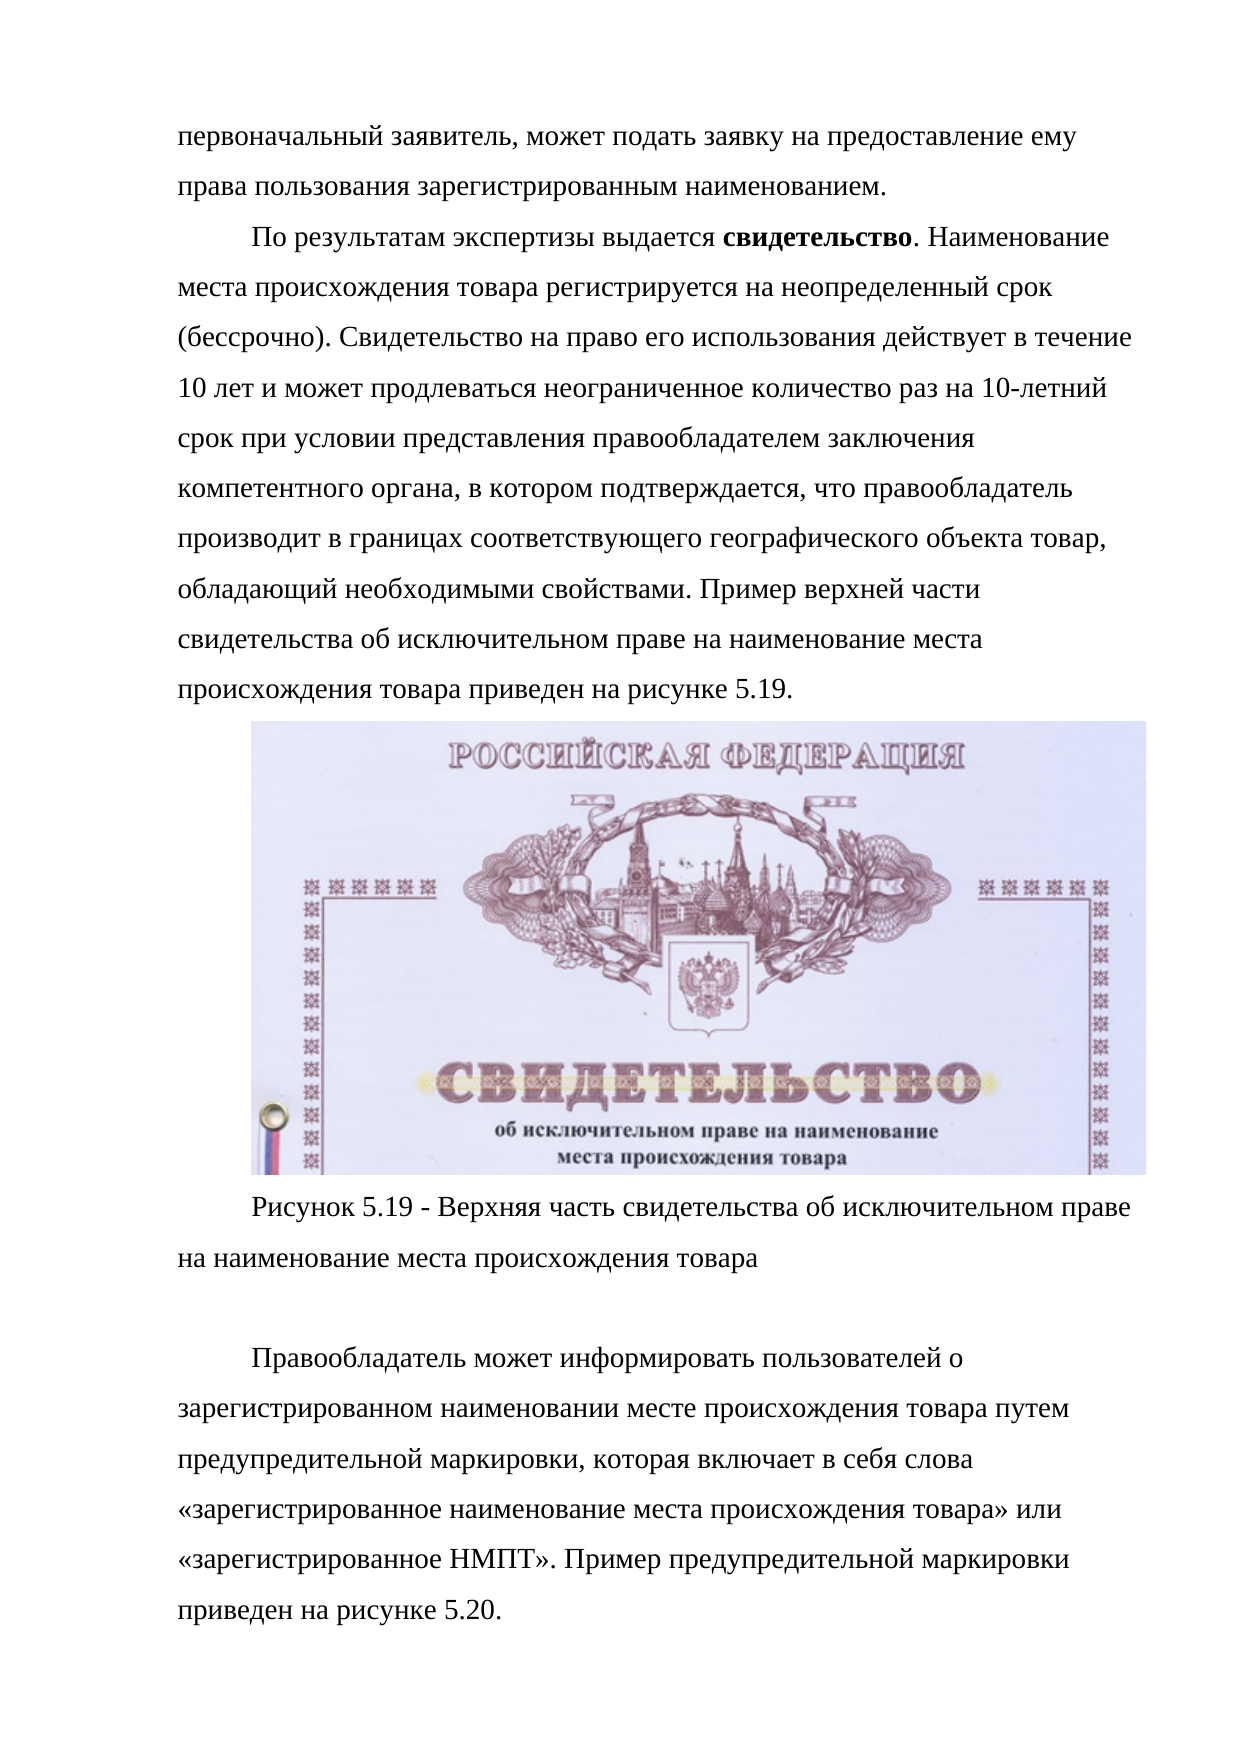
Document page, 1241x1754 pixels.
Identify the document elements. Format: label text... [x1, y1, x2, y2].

text Правообладатель может информировать пользователей о зарегистрированном наименовании месте происхождения товара путем предупредительной маркировки, которая включает в себя слова «зарегистрированное наименование места происхождения товара» или «зарегистрированное НМПТ». Пример предупредительной маркировки приведен на рисунке 5.20. [177, 1340, 1152, 1625]
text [177, 118, 1152, 202]
picture [251, 721, 1147, 1175]
text Рисунок 5.19 - Верхняя часть свидетельства об исключительном праве на наименование места происхождения товара [177, 1189, 1152, 1273]
text По результатам экспертизы выдается свидетельство. Наименование места происхождения товара регистрируется на неопределенный срок (бессрочно). Свидетельство на право его использования действует в течение 10 лет и может продлеваться неограниченное количество раз на 10-летний срок при условии представления правообладателем заключения компетентного органа, в котором подтверждается, что правообладатель производит в границах соответствующего географического объекта товар, обладающий необходимыми свойствами. Пример верхней части свидетельства об исключительном праве на наименование места происхождения товара приведен на рисунке 5.19. [177, 219, 1152, 705]
